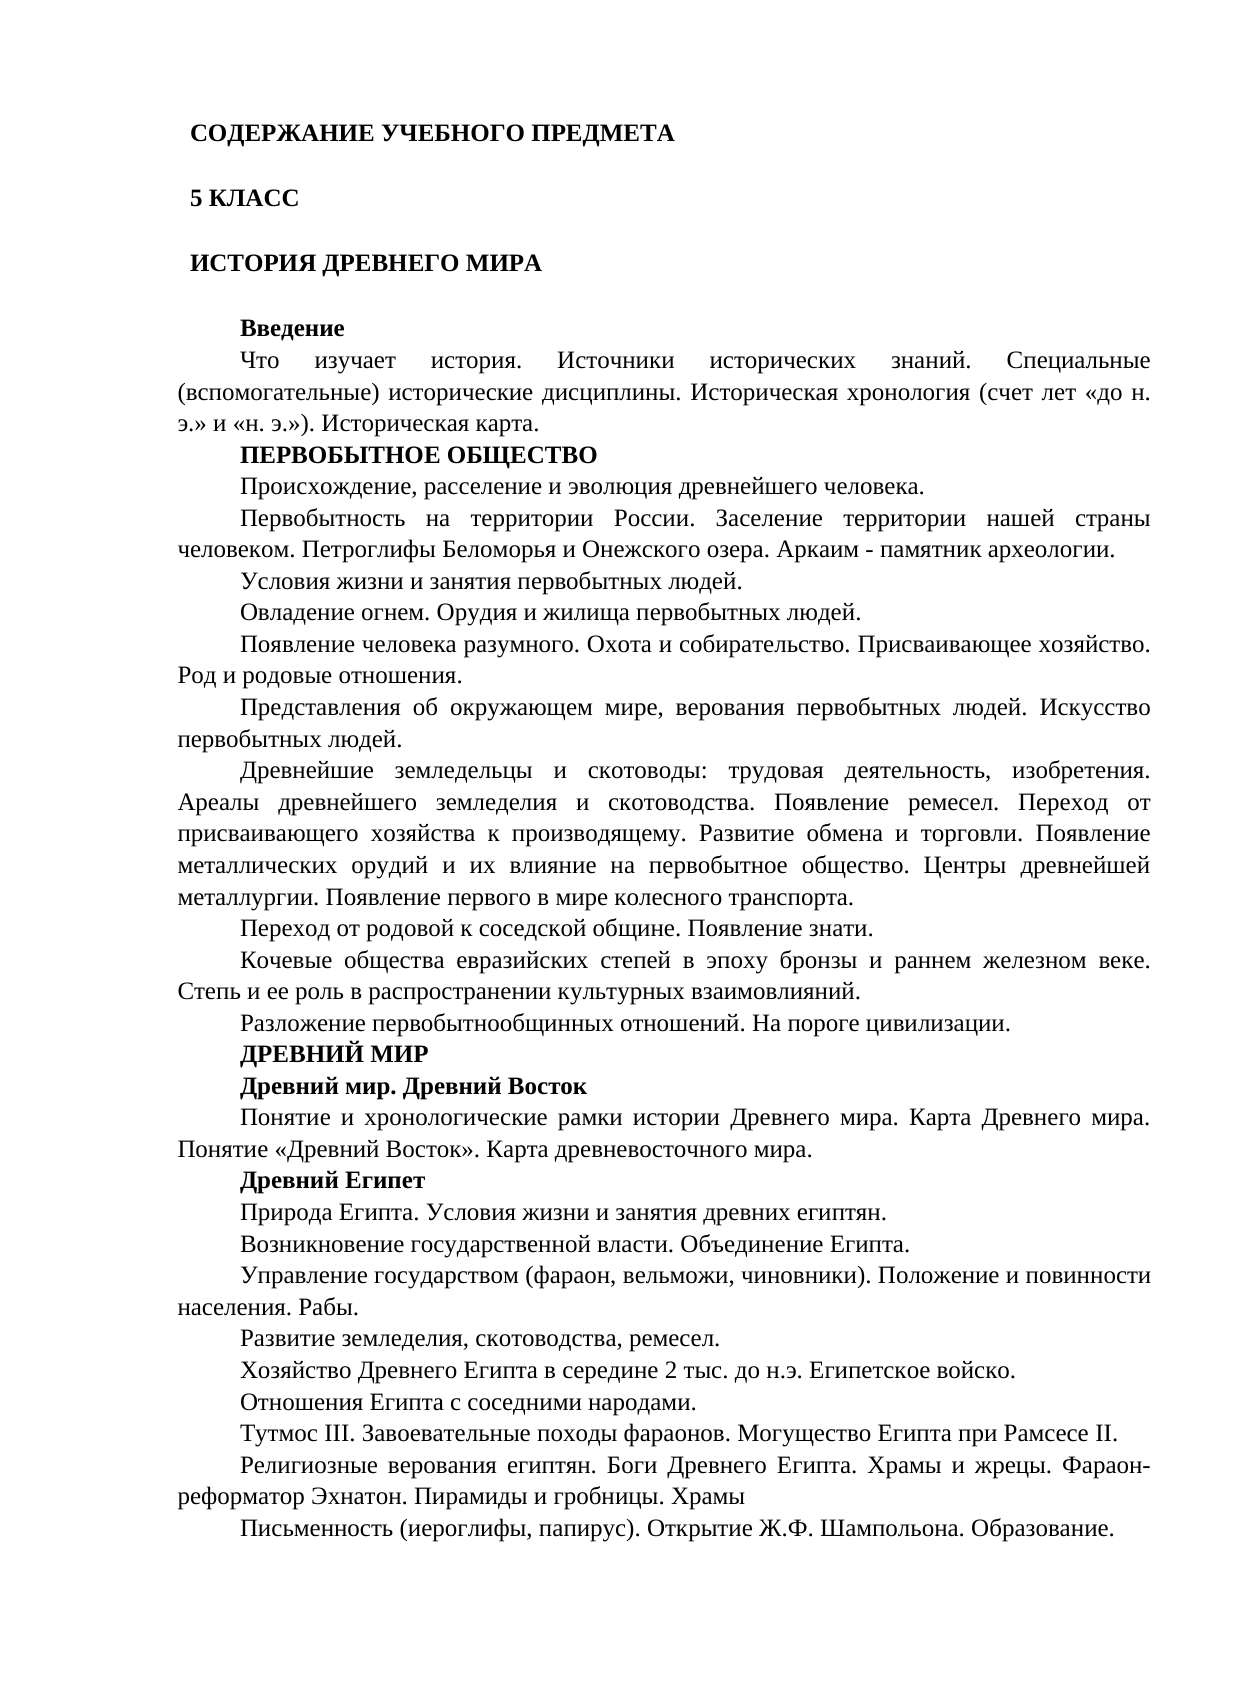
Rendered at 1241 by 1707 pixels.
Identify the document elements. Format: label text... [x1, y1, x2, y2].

text Первобытность на территории России. Заселение территории нашей страны человеком. Петроглифы Беломорья и Онежского озера. Аркаим - памятник археологии. [177, 503, 1152, 563]
text Понятие и хронологические рамки истории Древнего мира. Карта Древнего мира. Понятие «Древний Восток». Карта древневосточного мира. [177, 1102, 1152, 1163]
text Происхождение, расселение и эволюция древнейшего человека. [177, 471, 1152, 500]
text Древний Египет [177, 1166, 1152, 1194]
text Представления об окружающем мире, верования первобытных людей. Искусство первобытных людей. [177, 692, 1152, 752]
text Развитие земледелия, скотоводства, ремесел. [177, 1323, 1152, 1352]
text ИСТОРИЯ ДРЕВНЕГО МИРА [190, 248, 1152, 277]
text Отношения Египта с соседними народами. [177, 1387, 1152, 1415]
text Письменность (иероглифы, папирус). Открытие Ж.Ф. Шампольона. Образование. [177, 1513, 1152, 1542]
text ПЕРВОБЫТНОЕ ОБЩЕСТВО [177, 440, 1152, 468]
text Кочевые общества евразийских степей в эпоху бронзы и раннем железном веке. Степь и ее роль в распространении культурных взаимовлияний. [177, 945, 1152, 1005]
text Что изучает история. Источники исторических знаний. Специальные (вспомогательные) исторические дисциплины. Историческая хронология (счет лет «до н. э.» и «н. э.»). Историческая карта. [177, 345, 1152, 437]
text ДРЕВНИЙ МИР [177, 1039, 1152, 1068]
text Условия жизни и занятия первобытных людей. [177, 566, 1152, 595]
text 5 КЛАСС [190, 183, 1152, 212]
text Разложение первобытнообщинных отношений. На пороге цивилизации. [177, 1008, 1152, 1037]
text Управление государством (фараон, вельможи, чиновники). Положение и повинности населения. Рабы. [177, 1260, 1152, 1321]
text Возникновение государственной власти. Объединение Египта. [177, 1229, 1152, 1257]
text СОДЕРЖАНИЕ УЧЕБНОГО ПРЕДМЕТА [190, 118, 1152, 147]
text Тутмос III. Завоевательные походы фараонов. Могущество Египта при Рамсесе II. [177, 1418, 1152, 1447]
text Природа Египта. Условия жизни и занятия древних египтян. [177, 1197, 1152, 1226]
text Овладение огнем. Орудия и жилища первобытных людей. [177, 597, 1152, 626]
text Хозяйство Древнего Египта в середине 2 тыс. до н.э. Египетское войско. [177, 1355, 1152, 1384]
text Появление человека разумного. Охота и собирательство. Присваивающее хозяйство. Род и родовые отношения. [177, 629, 1152, 689]
text Древнейшие земледельцы и скотоводы: трудовая деятельность, изобретения. Ареалы древнейшего земледелия и скотоводства. Появление ремесел. Переход от присваивающего хозяйства к производящему. Развитие обмена и торговли. Появление металлических орудий и их влияние на первобытное общество. Центры древнейшей металлургии. Появление первого в мире колесного транспорта. [177, 755, 1152, 910]
text Введение [177, 313, 1152, 342]
text Религиозные верования египтян. Боги Древнего Египта. Храмы и жрецы. Фараон-реформатор Эхнатон. Пирамиды и гробницы. Храмы [177, 1450, 1152, 1510]
text Древний мир. Древний Восток [177, 1071, 1152, 1100]
text Переход от родовой к соседской общине. Появление знати. [177, 913, 1152, 942]
